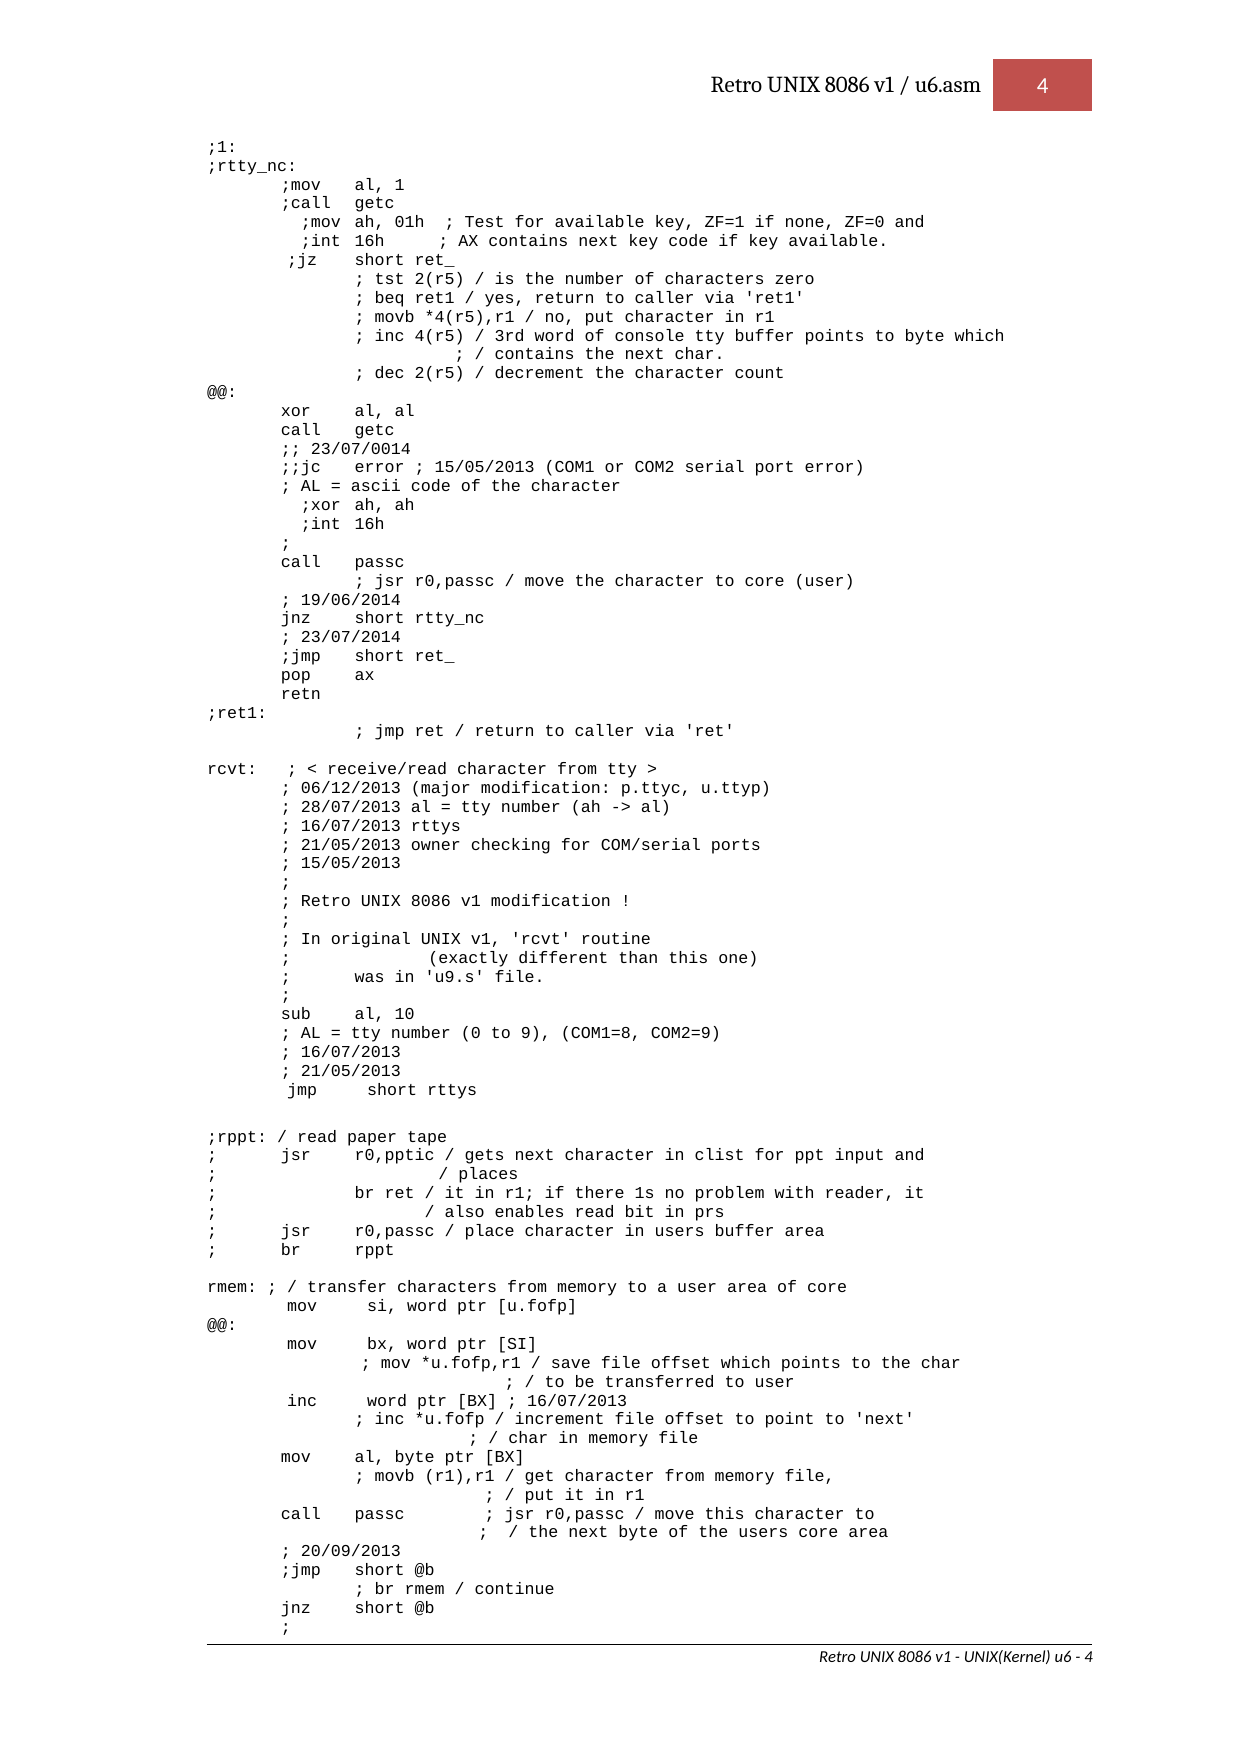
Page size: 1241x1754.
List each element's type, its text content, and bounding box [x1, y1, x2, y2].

text ; jsr r0,passc / place character in users buffer area [207, 1222, 1092, 1241]
text ;mov ah, 01h ; Test for available key, ZF=1 if none, ZF=0 and [207, 214, 1092, 233]
text ; / contains the next char. [207, 346, 1092, 365]
text ; Retro UNIX 8086 v1 modification ! [207, 893, 1092, 912]
text ;xor ah, ah [207, 497, 1092, 516]
text jnz short rtty_nc [207, 610, 1092, 629]
text mov bx, word ptr [SI] [207, 1336, 1092, 1354]
text pop ax [207, 666, 1092, 685]
text ; beq ret1 / yes, return to caller via 'ret1' [207, 289, 1092, 308]
text ; AL = tty number (0 to 9), (COM1=8, COM2=9) [207, 1025, 1092, 1043]
text mov al, byte ptr [BX] [207, 1449, 1092, 1467]
text ; 16/07/2013 [207, 1043, 1092, 1062]
text ; inc 4(r5) / 3rd word of console tty buffer points to byte which [207, 327, 1092, 346]
text ; 20/09/2013 [207, 1543, 1092, 1562]
text mov si, word ptr [u.fofp] [207, 1298, 1092, 1317]
text ; 21/05/2013 owner checking for COM/serial ports [207, 836, 1092, 855]
text ; / the next byte of the users core area [207, 1524, 1092, 1543]
text ; 21/05/2013 [207, 1062, 1092, 1081]
text ;jmp short @b [207, 1562, 1092, 1581]
text ; 06/12/2013 (major modification: p.ttyc, u.ttyp) [207, 779, 1092, 798]
text rcvt: ; < receive/read character from tty > [207, 761, 1092, 779]
text ; 16/07/2013 rttys [207, 817, 1092, 836]
text ; [207, 912, 1092, 930]
text ; [207, 874, 1092, 893]
text ; jsr r0,pptic / gets next character in clist for ppt input and [207, 1147, 1092, 1166]
text ; movb *4(r5),r1 / no, put character in r1 [207, 308, 1092, 327]
text ; 23/07/2014 [207, 629, 1092, 648]
text rmem: ; / transfer characters from memory to a user area of core [207, 1279, 1092, 1298]
text ; / to be transferred to user [207, 1373, 1092, 1392]
text ;1: [207, 138, 1092, 157]
text ; / put it in r1 [207, 1486, 1092, 1505]
text ;mov al, 1 [207, 176, 1092, 195]
text ; movb (r1),r1 / get character from memory file, [207, 1467, 1092, 1486]
text jnz short @b [207, 1599, 1092, 1618]
text call passc [207, 553, 1092, 572]
text ; [207, 987, 1092, 1006]
text ;call getc [207, 195, 1092, 214]
text retn [207, 685, 1092, 704]
text ; 19/06/2014 [207, 591, 1092, 610]
text ;int 16h [207, 516, 1092, 534]
text @@: [207, 1317, 1092, 1336]
text jmp short rttys [207, 1081, 1092, 1100]
text ; / char in memory file [207, 1430, 1092, 1449]
text xor al, al [207, 402, 1092, 421]
text ; 28/07/2013 al = tty number (ah -> al) [207, 798, 1092, 817]
text ; br ret / it in r1; if there 1s no problem with reader, it [207, 1185, 1092, 1203]
text ; was in 'u9.s' file. [207, 968, 1092, 987]
text ;;jc error ; 15/05/2013 (COM1 or COM2 serial port error) [207, 459, 1092, 478]
text ; dec 2(r5) / decrement the character count [207, 365, 1092, 384]
text ;rppt: / read paper tape [207, 1128, 1092, 1147]
text sub al, 10 [207, 1006, 1092, 1025]
text ; jmp ret / return to caller via 'ret' [207, 723, 1092, 742]
text ;jmp short ret_ [207, 648, 1092, 666]
text ;jz short ret_ [207, 252, 1092, 271]
text ;ret1: [207, 704, 1092, 723]
text ; / also enables read bit in prs [207, 1203, 1092, 1222]
text ; [207, 534, 1092, 553]
text ; mov *u.fofp,r1 / save file offset which points to the char [207, 1354, 1092, 1373]
text @@: [207, 384, 1092, 402]
text ; / places [207, 1166, 1092, 1185]
text call getc [207, 421, 1092, 440]
text ;; 23/07/0014 [207, 440, 1092, 459]
text ; tst 2(r5) / is the number of characters zero [207, 271, 1092, 289]
text ; AL = ascii code of the character [207, 478, 1092, 497]
text ;int 16h ; AX contains next key code if key available. [207, 233, 1092, 252]
text ; jsr r0,passc / move the character to core (user) [207, 572, 1092, 591]
text ; (exactly different than this one) [207, 949, 1092, 968]
text ; br rppt [207, 1241, 1092, 1260]
text call passc ; jsr r0,passc / move this character to [207, 1505, 1092, 1524]
text ; inc *u.fofp / increment file offset to point to 'next' [207, 1411, 1092, 1430]
text ; 15/05/2013 [207, 855, 1092, 874]
text ;rtty_nc: [207, 157, 1092, 176]
text inc word ptr [BX] ; 16/07/2013 [207, 1392, 1092, 1411]
text ; [207, 1618, 1092, 1637]
text ; br rmem / continue [207, 1581, 1092, 1599]
text ; In original UNIX v1, 'rcvt' routine [207, 930, 1092, 949]
